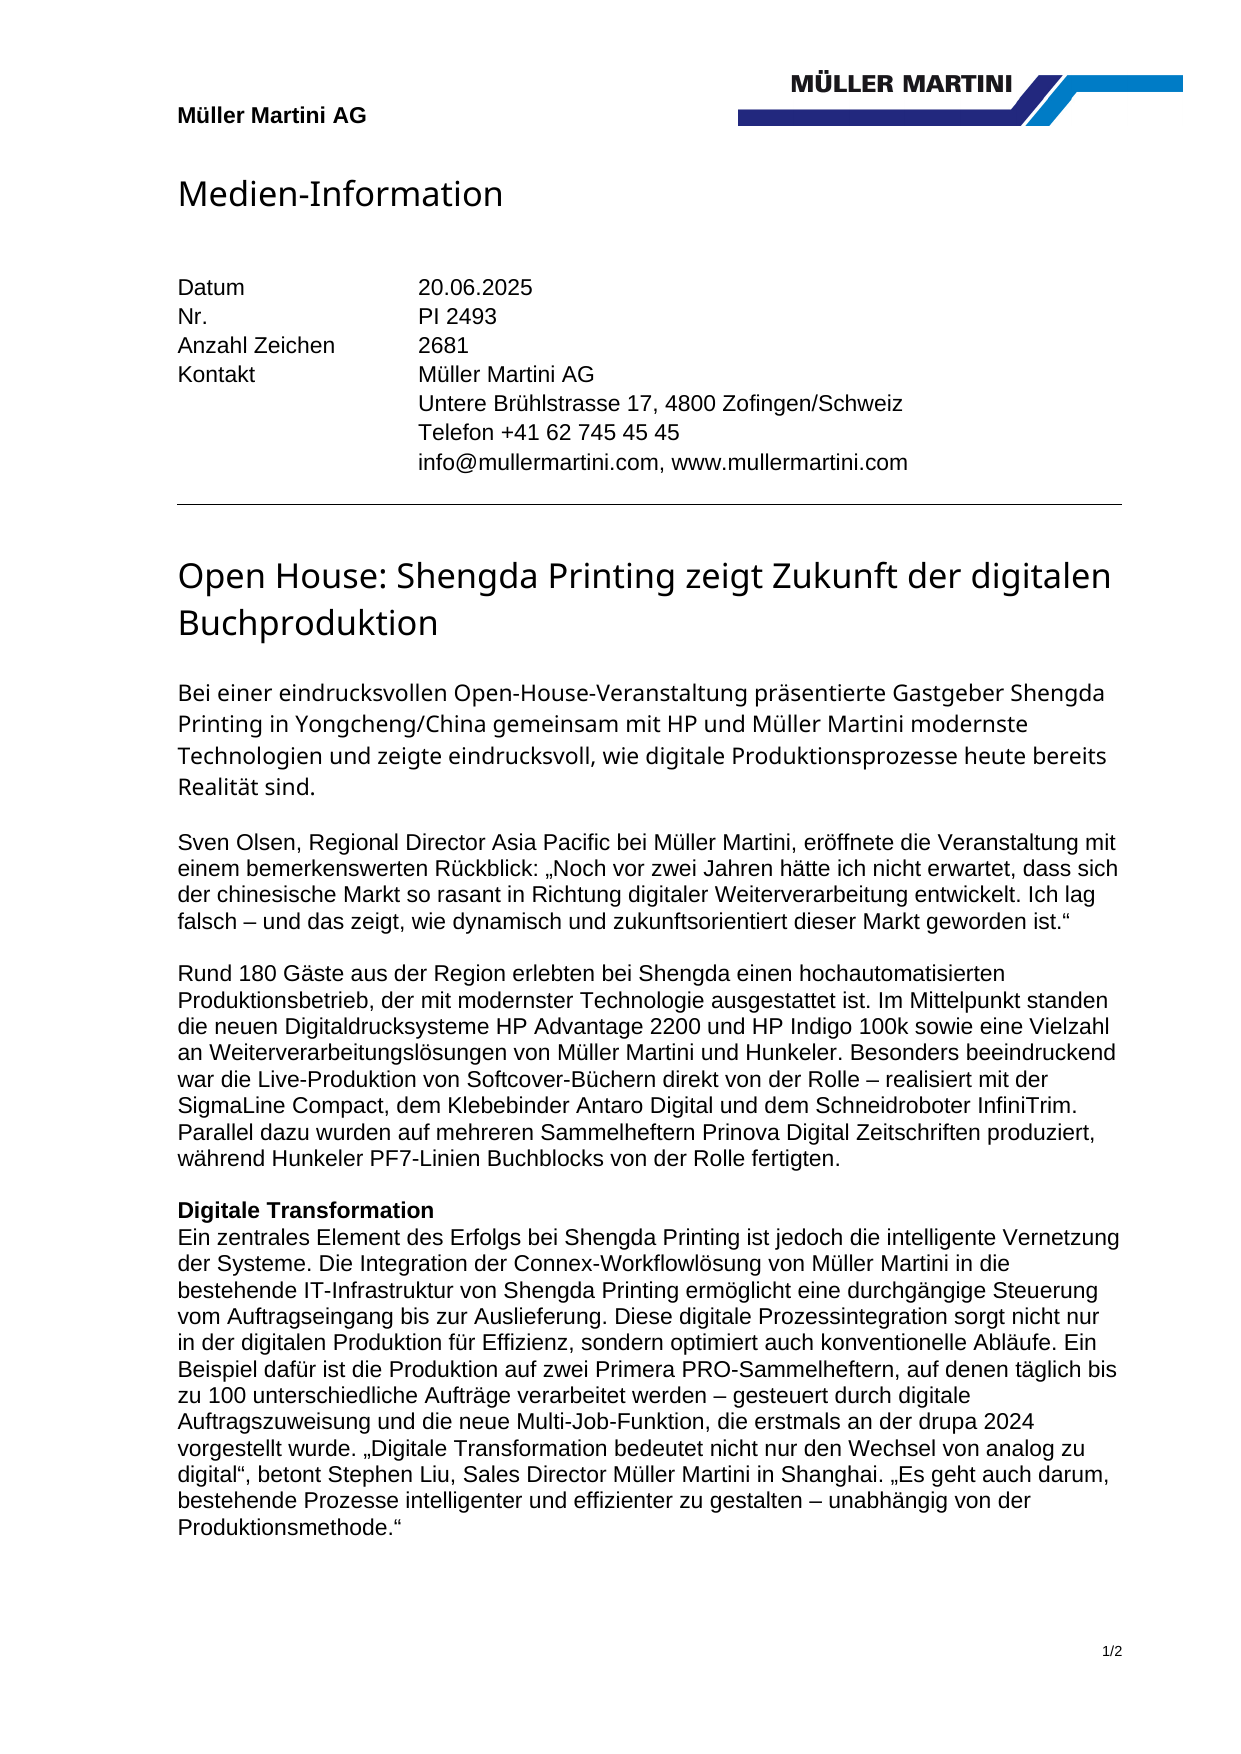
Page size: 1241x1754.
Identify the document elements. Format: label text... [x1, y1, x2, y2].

text Telefon +41 62 745 45 45 [177, 417, 1122, 447]
text Datum 20.06.2025 [177, 272, 1122, 301]
text Medien-Information [177, 179, 1122, 213]
text Anzahl Zeichen 2681 [177, 330, 1122, 359]
text Untere Brühlstrasse 17, 4800 Zofingen/Schweiz [177, 388, 1122, 417]
text Kontakt Müller Martini AG [177, 359, 1122, 388]
picture [738, 70, 1183, 126]
text Rund 180 Gäste aus der Region erlebten bei Shengda einen hochautomatisierten Produktionsbetrieb, der mit modernster Technologie ausgestattet ist. Im Mittelpunkt standen die neuen Digitaldrucksysteme HP Advantage 2200 und HP Indigo 100k sowie eine Vielzahl an Weiterverarbeitungslösungen von Müller Martini und Hunkeler. Besonders beeindruckend war die Live-Produktion von Softcover-Büchern direkt von der Rolle – realisiert mit der SigmaLine Compact, dem Klebebinder Antaro Digital und dem Schneidroboter InfiniTrim. Parallel dazu wurden auf mehreren Sammelheftern Prinova Digital Zeitschriften produziert, während Hunkeler PF7-Linien Buchblocks von der Rolle fertigten. [177, 960, 1122, 1171]
text Ein zentrales Element des Erfolgs bei Shengda Printing ist jedoch die intelligente Vernetzung der Systeme. Die Integration der Connex-Workflowlösung von Müller Martini in die bestehende IT-Infrastruktur von Shengda Printing ermöglicht eine durchgängige Steuerung vom Auftragseingang bis zur Auslieferung. Diese digitale Prozessintegration sorgt nicht nur in der digitalen Produktion für Effizienz, sondern optimiert auch konventionelle Abläufe. Ein Beispiel dafür ist die Produktion auf zwei Primera PRO-Sammelheftern, auf denen täglich bis zu 100 unterschiedliche Aufträge verarbeitet werden – gesteuert durch digitale Auftragszuweisung und die neue Multi-Job-Funktion, die erstmals an der drupa 2024 vorgestellt wurde. „Digitale Transformation bedeutet nicht nur den Wechsel von analog zu digital“, betont Stephen Liu, Sales Director Müller Martini in Shanghai. „Es geht auch darum, bestehende Prozesse intelligenter und effizienter zu gestalten – unabhängig von der Produktionsmethode.“ [177, 1224, 1122, 1540]
text Bei einer eindrucksvollen Open-House-Veranstaltung präsentierte Gastgeber Shengda Printing in Yongcheng/China gemeinsam mit HP und Müller Martini modernste Technologien und zeigte eindrucksvoll, wie digitale Produktionsprozesse heute bereits Realität sind. [177, 677, 1122, 802]
text Digitale Transformation [177, 1197, 1122, 1224]
text info@mullermartini.com, www.mullermartini.com [177, 447, 1122, 476]
text Open House: Shengda Printing zeigt Zukunft der digitalen Buchproduktion [177, 552, 1122, 646]
text Sven Olsen, Regional Director Asia Pacific bei Müller Martini, eröffnete die Veranstaltung mit einem bemerkenswerten Rückblick: „Noch vor zwei Jahren hätte ich nicht erwartet, dass sich der chinesische Markt so rasant in Richtung digitaler Weiterverarbeitung entwickelt. Ich lag falsch – und das zeigt, wie dynamisch und zukunftsorientiert dieser Markt geworden ist.“ [177, 828, 1122, 934]
text Nr. PI 2493 [177, 301, 1122, 330]
